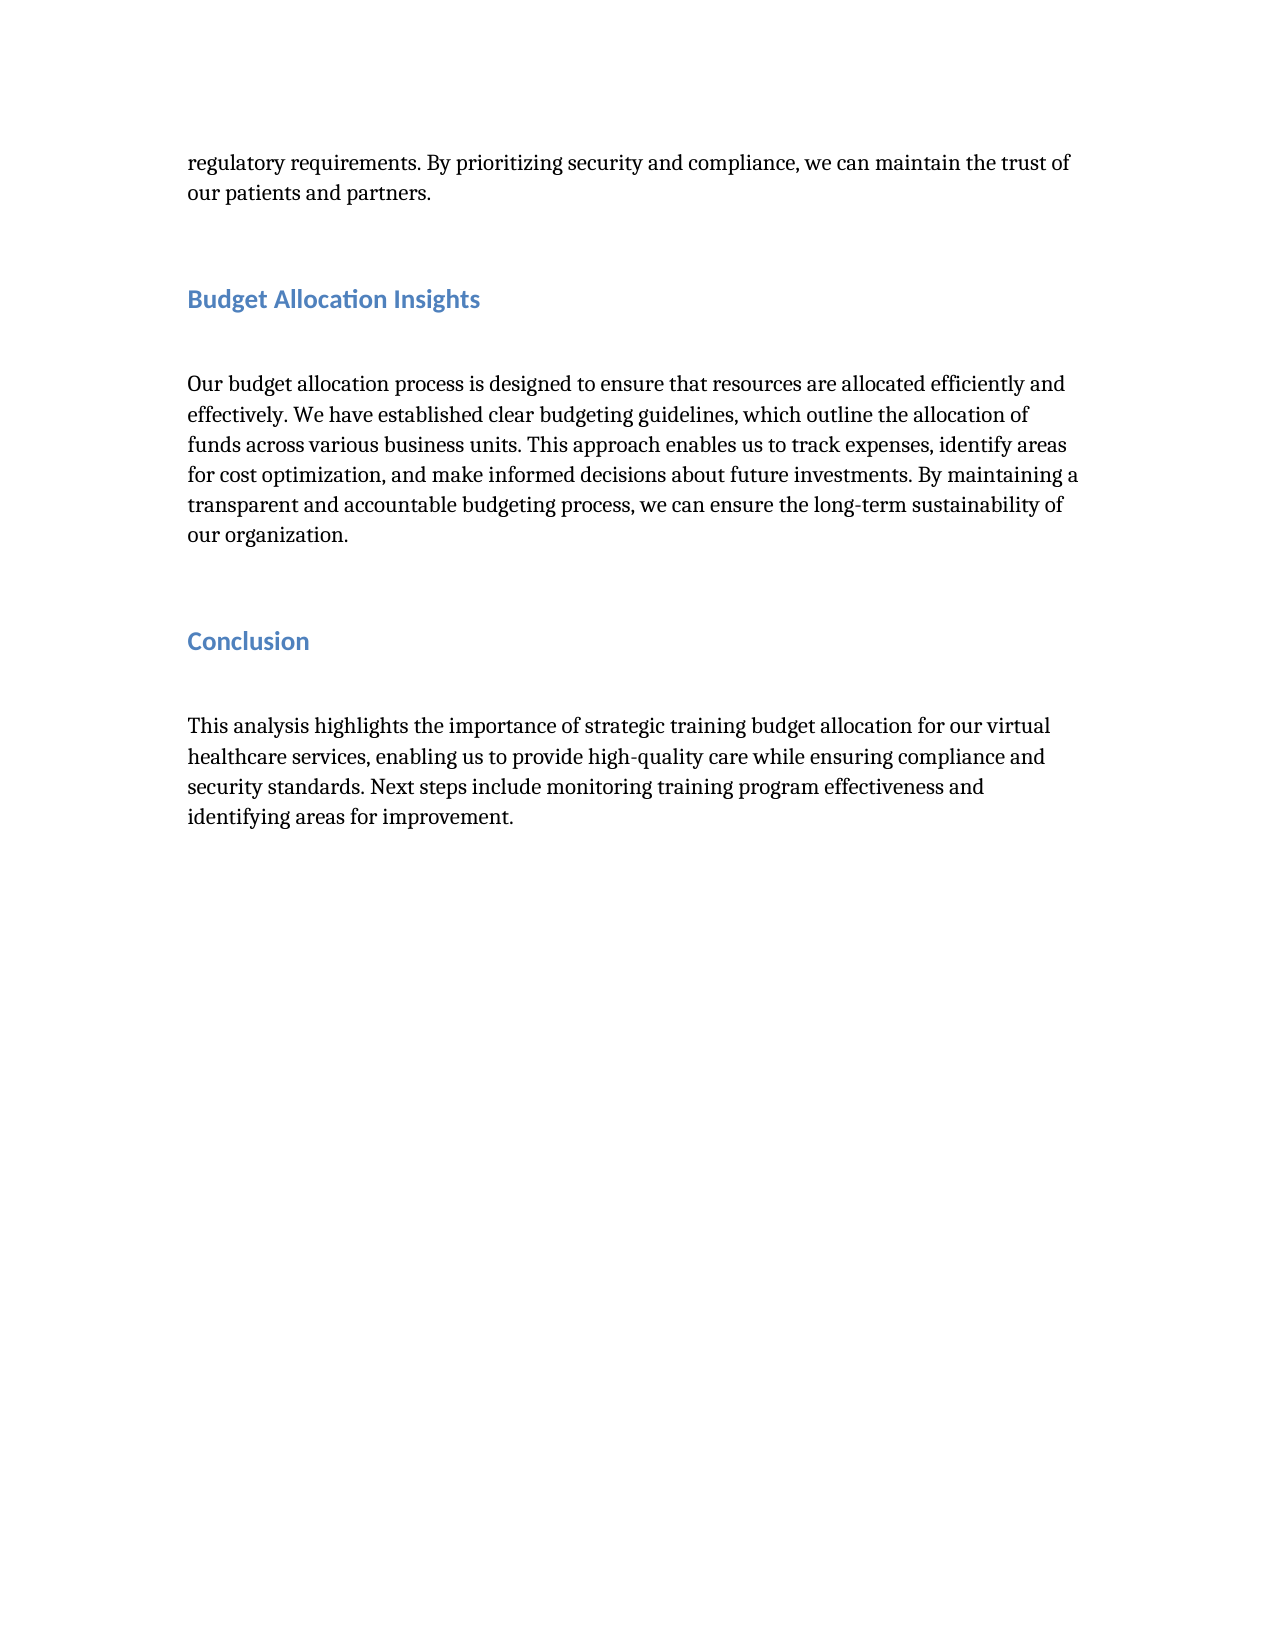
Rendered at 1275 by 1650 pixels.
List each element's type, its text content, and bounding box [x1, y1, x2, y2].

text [187, 150, 1087, 207]
text Our budget allocation process is designed to ensure that resources are allocated efficiently and effectively. We have established clear budgeting guidelines, which outline the allocation of funds across various business units. This approach enables us to track expenses, identify areas for cost optimization, and make informed decisions about future investments. By maintaining a transparent and accountable budgeting process, we can ensure the long-term sustainability of our organization. [187, 371, 1087, 549]
text This analysis highlights the importance of strategic training budget allocation for our virtual healthcare services, enabling us to provide high-quality care while ensuring compliance and security standards. Next steps include monitoring training program effectiveness and identifying areas for improvement. [187, 713, 1087, 830]
subtitle Budget Allocation Insights [187, 282, 1087, 315]
subtitle Conclusion [187, 624, 1087, 657]
